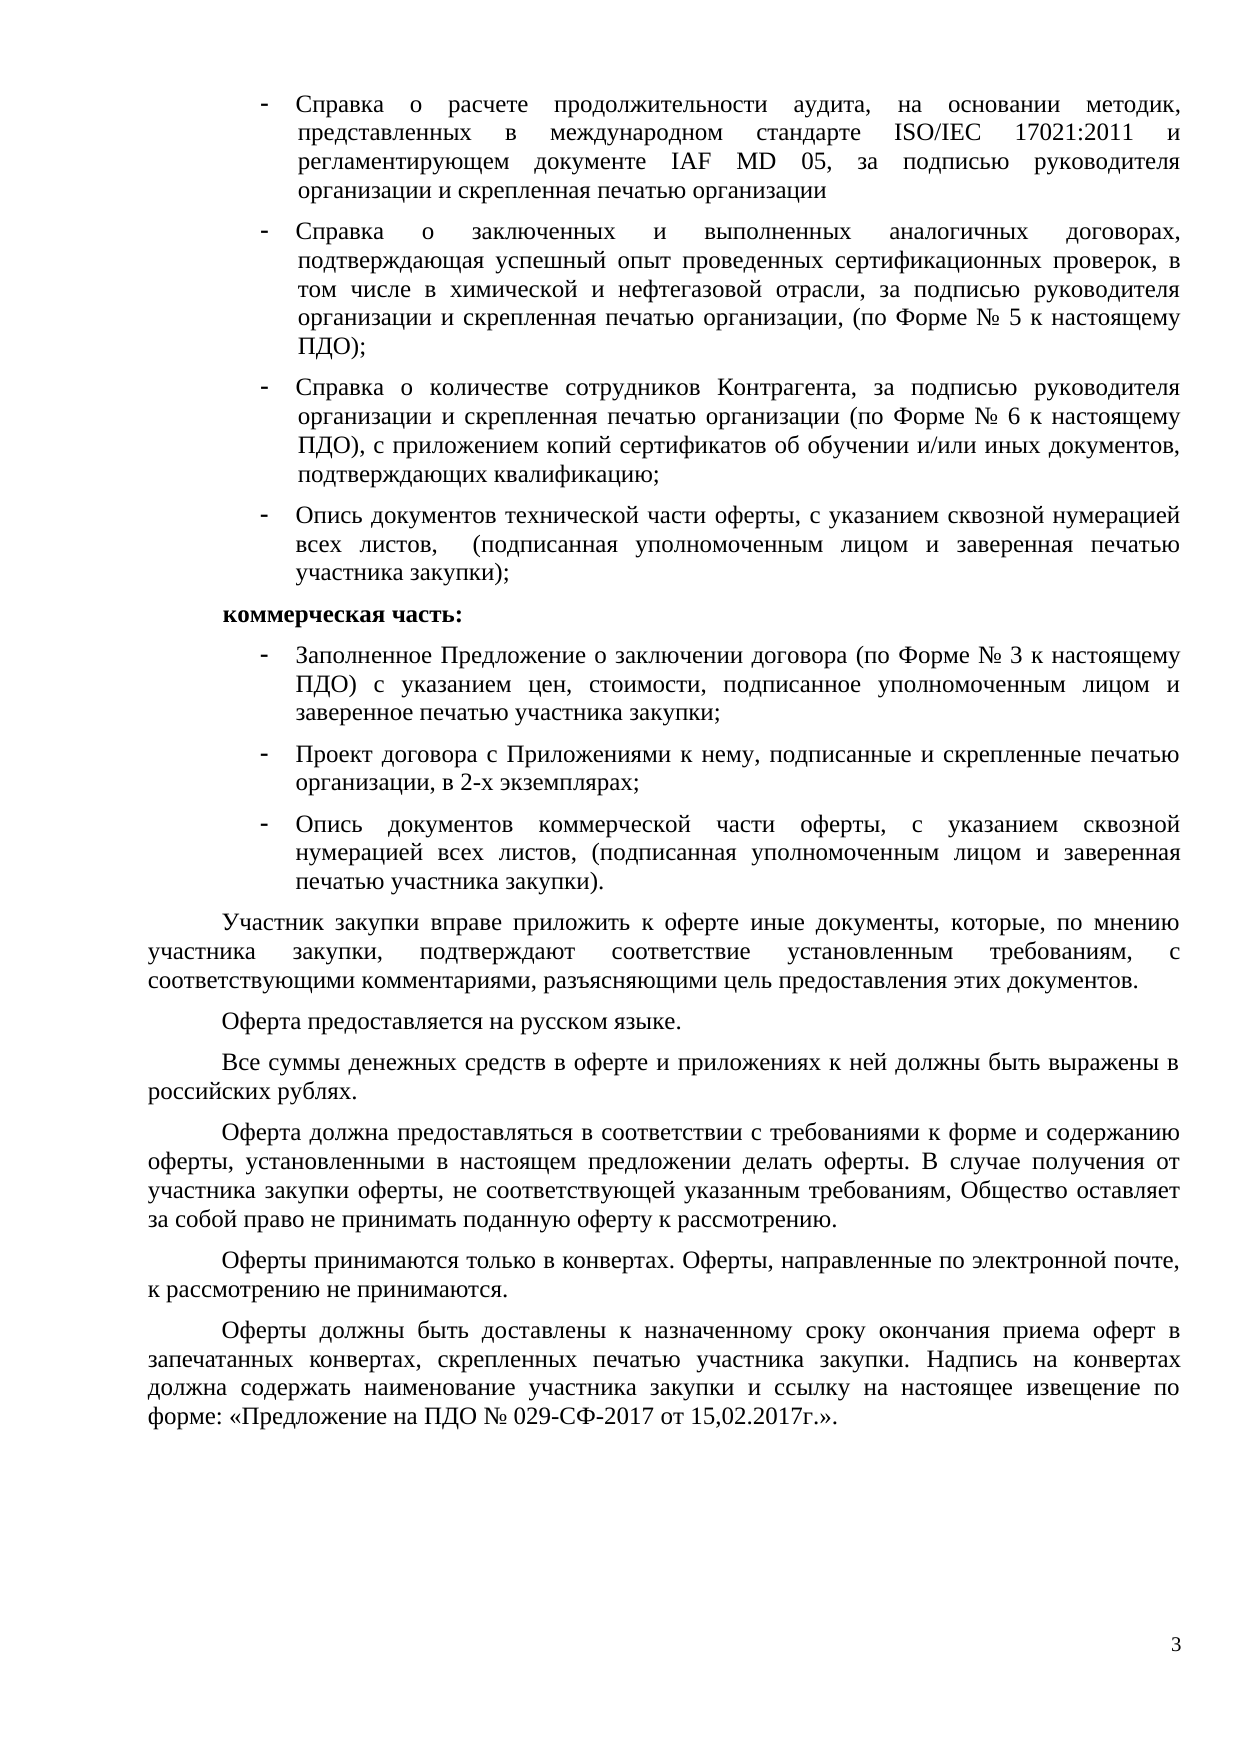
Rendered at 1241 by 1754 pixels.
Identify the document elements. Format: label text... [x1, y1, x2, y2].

text Участник закупки вправе приложить к оферте иные документы, которые, по мнению участника закупки, подтверждают соответствие установленным требованиям, с соответствующими комментариями, разъясняющими цель предоставления этих документов. [148, 907, 1181, 994]
text Оферта должна предоставляться в соответствии с требованиями к форме и содержанию оферты, установленными в настоящем предложении делать оферты. В случае получения от участника закупки оферты, не соответствующей указанным требованиям, Общество оставляет за собой право не принимать поданную оферту к рассмотрению. [148, 1117, 1181, 1232]
list Справка о расчете продолжительности аудита, на основании методик, представленных в международном стандарте ISO/IEC 17021:2011 и регламентирующем документе IAF MD 05, за подписью руководителя организации и скрепленная печатью организации [260, 89, 1181, 204]
text Оферты должны быть доставлены к назначенному сроку окончания приема оферт в запечатанных конвертах, скрепленных печатью участника закупки. Надпись на конвертах должна содержать наименование участника закупки и ссылку на настоящее извещение по форме: «Предложение на ПДО № 029-СФ-2017 от 15,02.2017г.». [148, 1315, 1181, 1430]
text Все суммы денежных средств в оферте и приложениях к ней должны быть выражены в российских рублях. [148, 1047, 1181, 1105]
text Оферты принимаются только в конвертах. Оферты, направленные по электронной почте, к рассмотрению не принимаются. [148, 1245, 1181, 1302]
list Справка о количестве сотрудников Контрагента, за подписью руководителя организации и скрепленная печатью организации (по Форме № 6 к настоящему ПДО), с приложением копий сертификатов об обучении и/или иных документов, подтверждающих квалификацию; [260, 372, 1181, 487]
list Справка о заключенных и выполненных аналогичных договорах, подтверждающая успешный опыт проведенных сертификационных проверок, в том числе в химической и нефтегазовой отрасли, за подписью руководителя организации и скрепленная печатью организации, (по Форме № 5 к настоящему ПДО); [260, 216, 1181, 360]
list Проект договора с Приложениями к нему, подписанные и скрепленные печатью организации, в 2-х экземплярах; [260, 739, 1181, 796]
text коммерческая часть: [148, 599, 1181, 627]
list Заполненное Предложение о заключении договора (по Форме № 3 к настоящему ПДО) с указанием цен, стоимости, подписанное уполномоченным лицом и заверенное печатью участника закупки; [260, 640, 1181, 726]
list Опись документов коммерческой части оферты, с указанием сквозной нумерацией всех листов, (подписанная уполномоченным лицом и заверенная печатью участника закупки). [260, 809, 1181, 895]
text Оферта предоставляется на русском языке. [148, 1006, 1181, 1035]
list Опись документов технической части оферты, с указанием сквозной нумерацией всех листов, (подписанная уполномоченным лицом и заверенная печатью участника закупки); [260, 500, 1181, 586]
